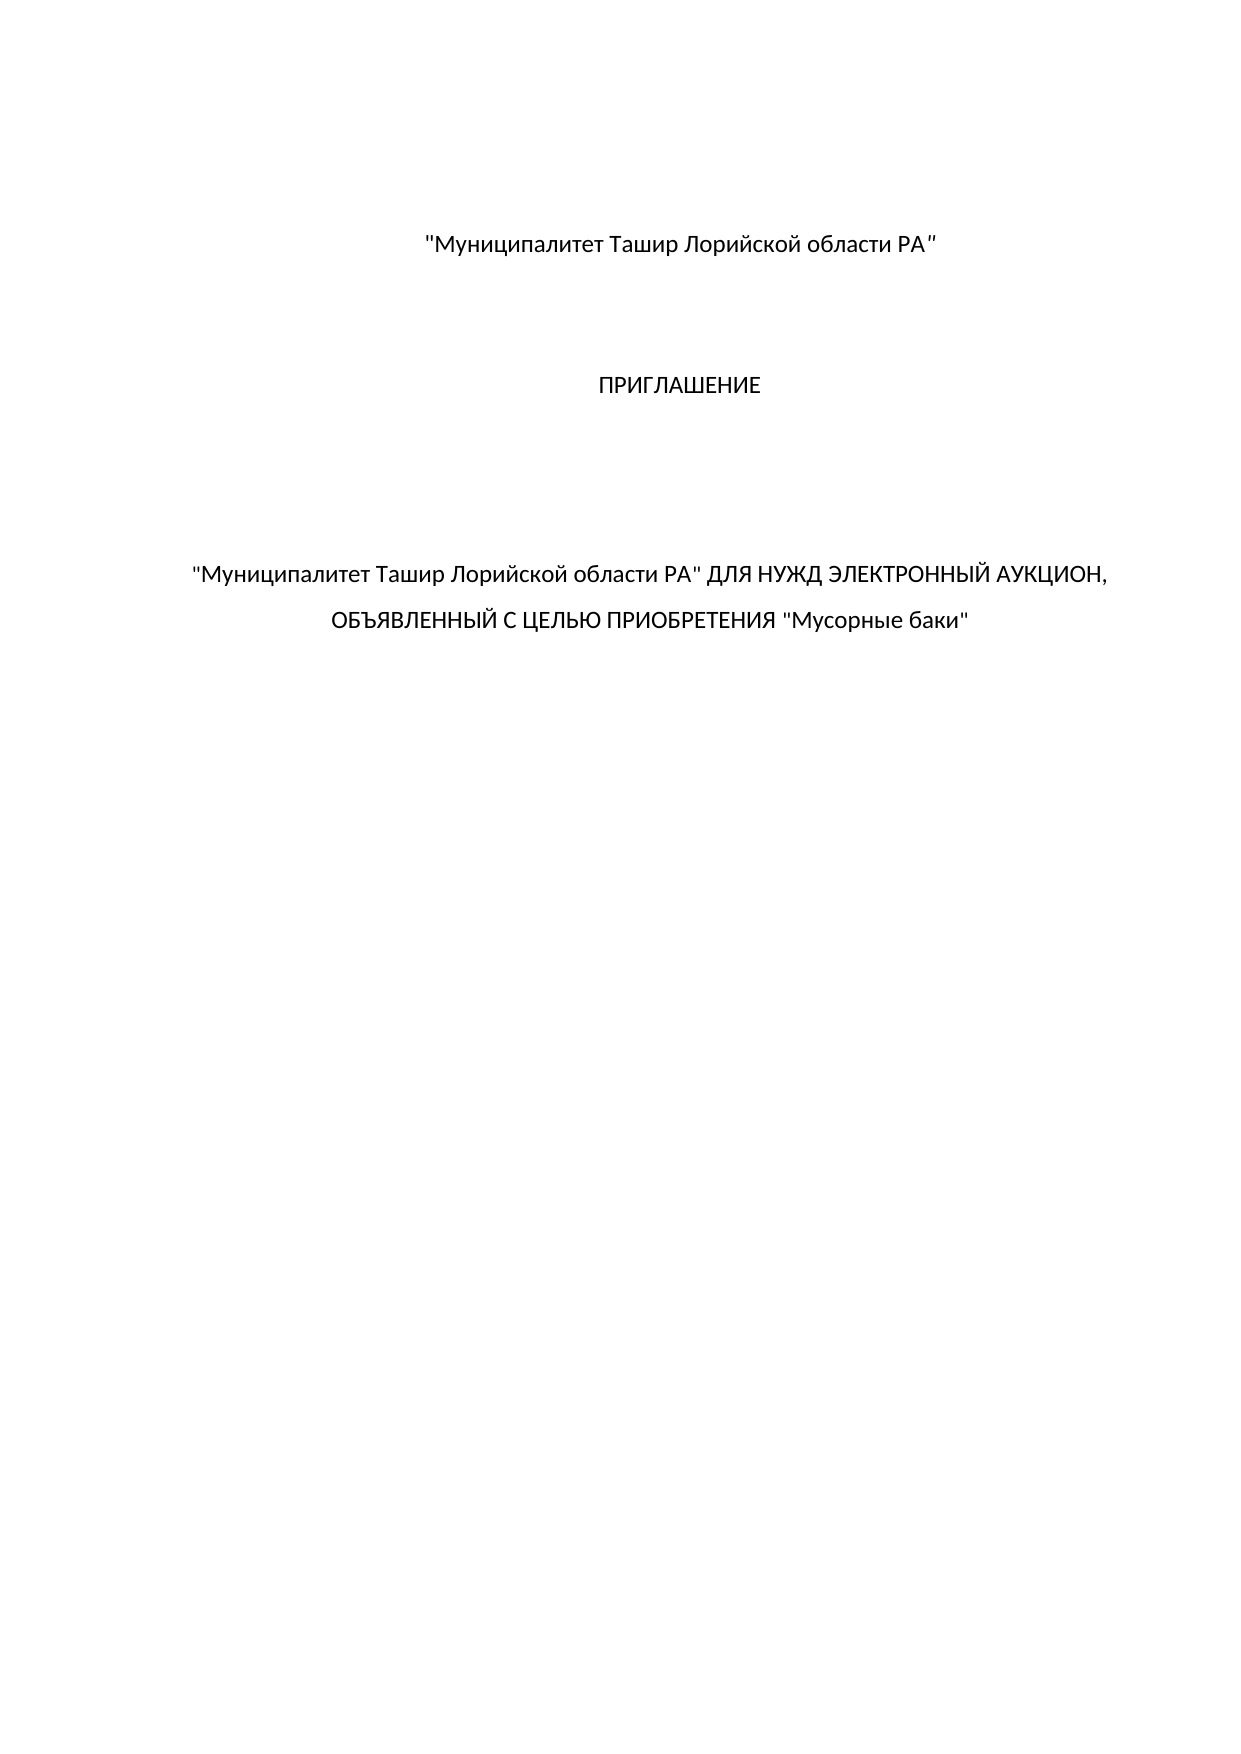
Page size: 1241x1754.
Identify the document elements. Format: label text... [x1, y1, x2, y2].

text "Муниципалитет Ташир Лорийской области РА" [148, 228, 1152, 258]
text "Муниципалитет Ташир Лорийской области РА" ДЛЯ НУЖД ЭЛЕКТРОННЫЙ АУКЦИОН, [148, 558, 1152, 589]
text ПРИГЛАШЕНИЕ [148, 369, 1152, 400]
text ОБЪЯВЛЕННЫЙ С ЦЕЛЬЮ ПРИОБРЕТЕНИЯ "Мусорные баки" [148, 604, 1152, 634]
